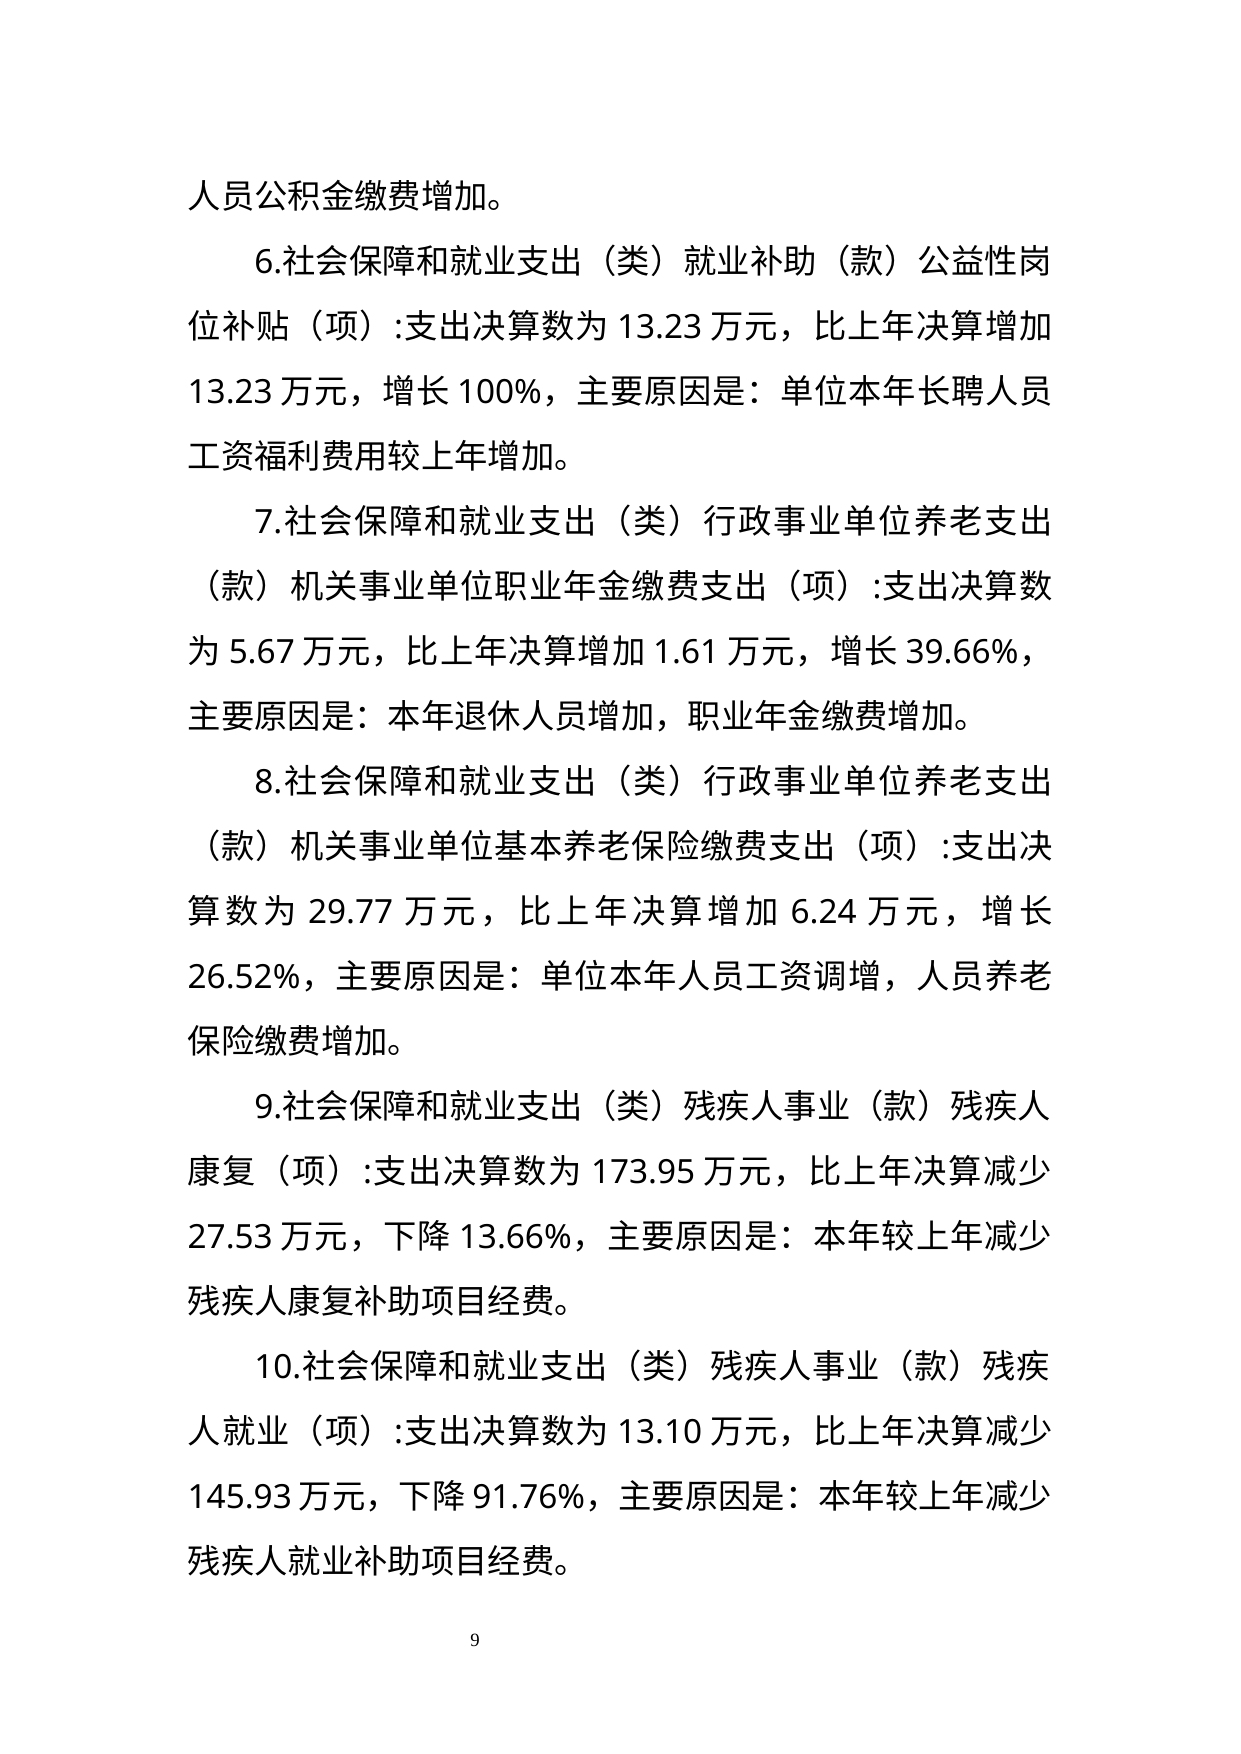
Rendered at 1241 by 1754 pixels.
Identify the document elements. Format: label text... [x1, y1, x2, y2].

text 6.社会保障和就业支出（类）就业补助（款）公益性岗位补贴（项）:支出决算数为13.23万元，比上年决算增加13.23万元，增长100%，主要原因是：单位本年长聘人员工资福利费用较上年增加。 [187, 227, 1053, 487]
text 7.社会保障和就业支出（类）行政事业单位养老支出（款）机关事业单位职业年金缴费支出（项）:支出决算数为5.67万元，比上年决算增加1.61万元，增长39.66%，主要原因是：本年退休人员增加，职业年金缴费增加。 [187, 487, 1053, 747]
text 8.社会保障和就业支出（类）行政事业单位养老支出（款）机关事业单位基本养老保险缴费支出（项）:支出决算数为29.77万元，比上年决算增加6.24万元，增长26.52%，主要原因是：单位本年人员工资调增，人员养老保险缴费增加。 [187, 747, 1053, 1072]
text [187, 162, 1053, 227]
text 10.社会保障和就业支出（类）残疾人事业（款）残疾人就业（项）:支出决算数为13.10万元，比上年决算减少145.93万元，下降91.76%，主要原因是：本年较上年减少残疾人就业补助项目经费。 [187, 1332, 1053, 1592]
text 9.社会保障和就业支出（类）残疾人事业（款）残疾人康复（项）:支出决算数为173.95万元，比上年决算减少27.53万元，下降13.66%，主要原因是：本年较上年减少残疾人康复补助项目经费。 [187, 1072, 1053, 1332]
